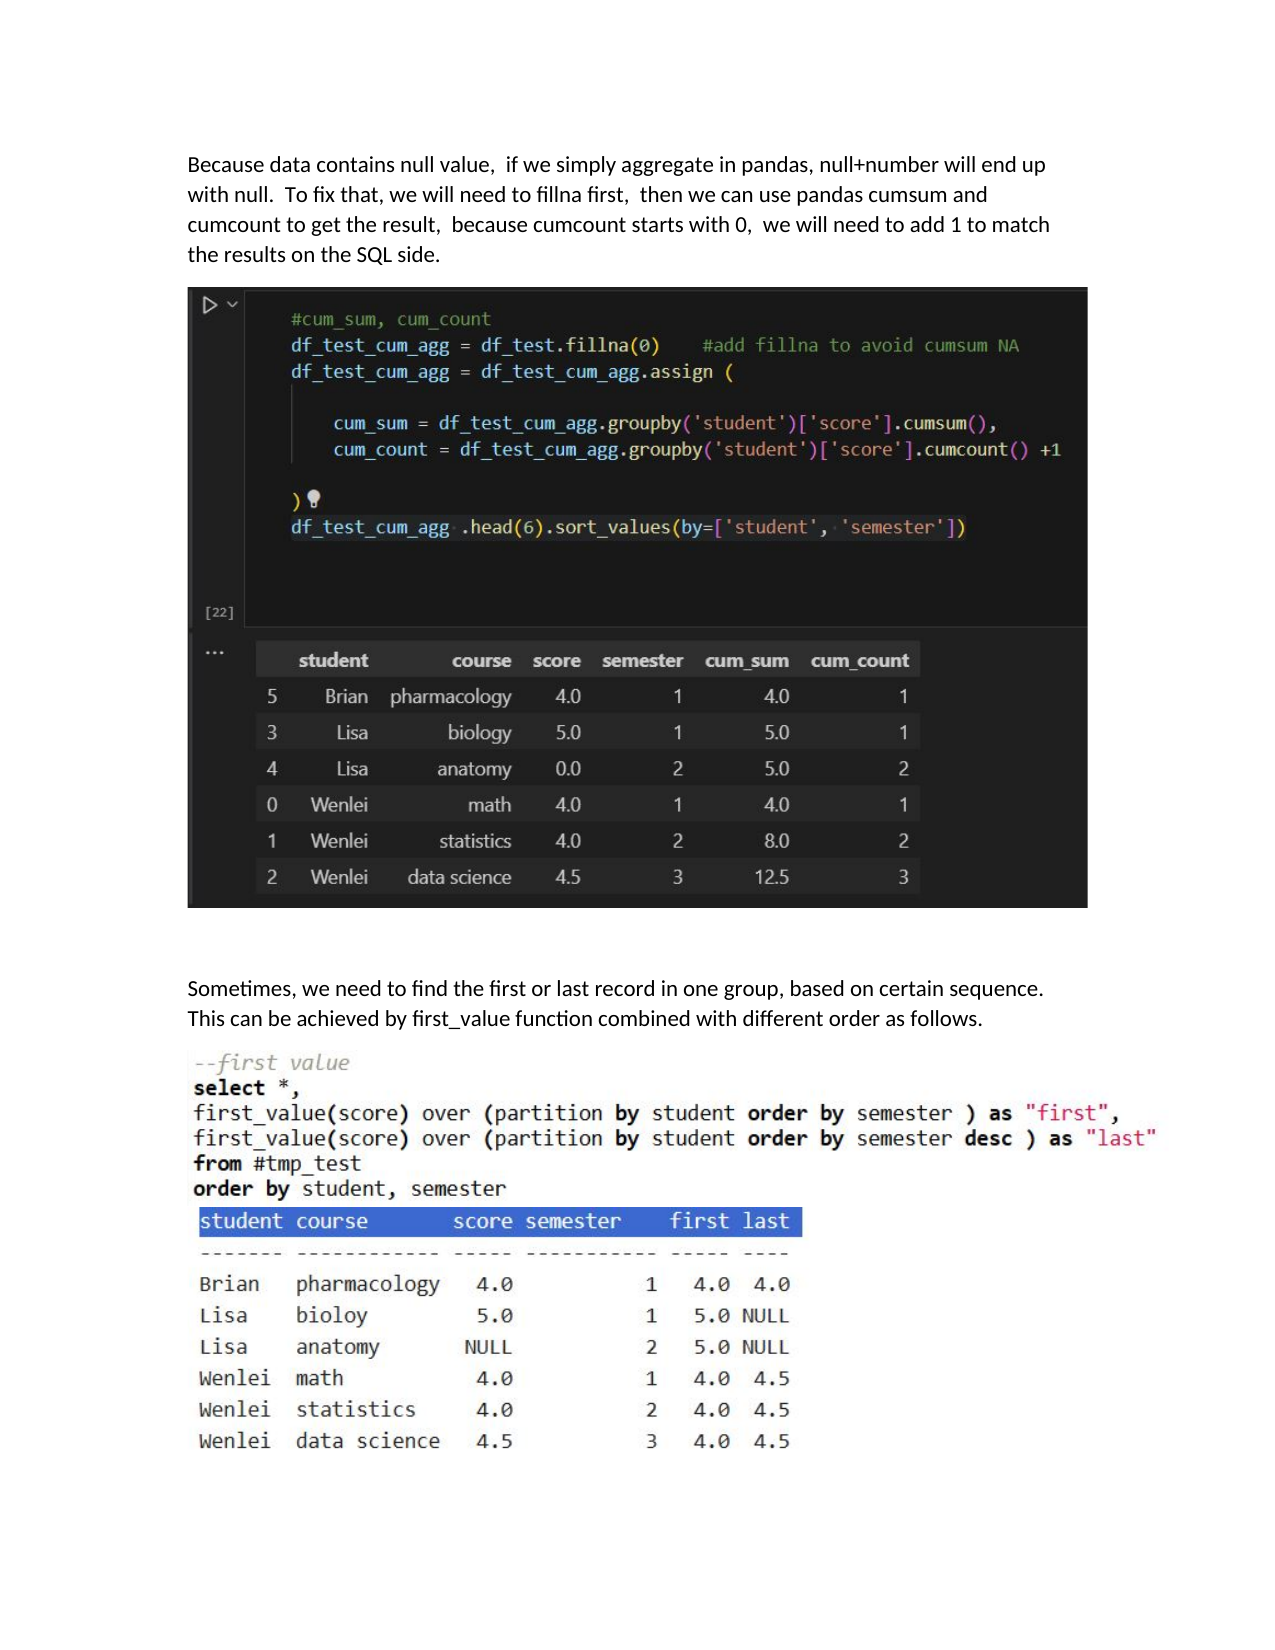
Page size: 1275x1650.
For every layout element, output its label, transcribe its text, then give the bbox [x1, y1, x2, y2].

text Sometimes, we need to find the first or last record in one group, based on certain sequence. This can be achieved by first_value function combined with different order as follows. [187, 974, 1087, 1032]
picture [187, 1207, 820, 1462]
picture [187, 1050, 1170, 1206]
picture [187, 287, 1088, 908]
text Because data contains null value, if we simply aggregate in pandas, null+number will end up with null. To fix that, we will need to fillna first, then we can use pandas cumsum and cumcount to get the result, because cumcount starts with 0, we will need to add 1 to match the results on the SQL side. [187, 150, 1087, 269]
